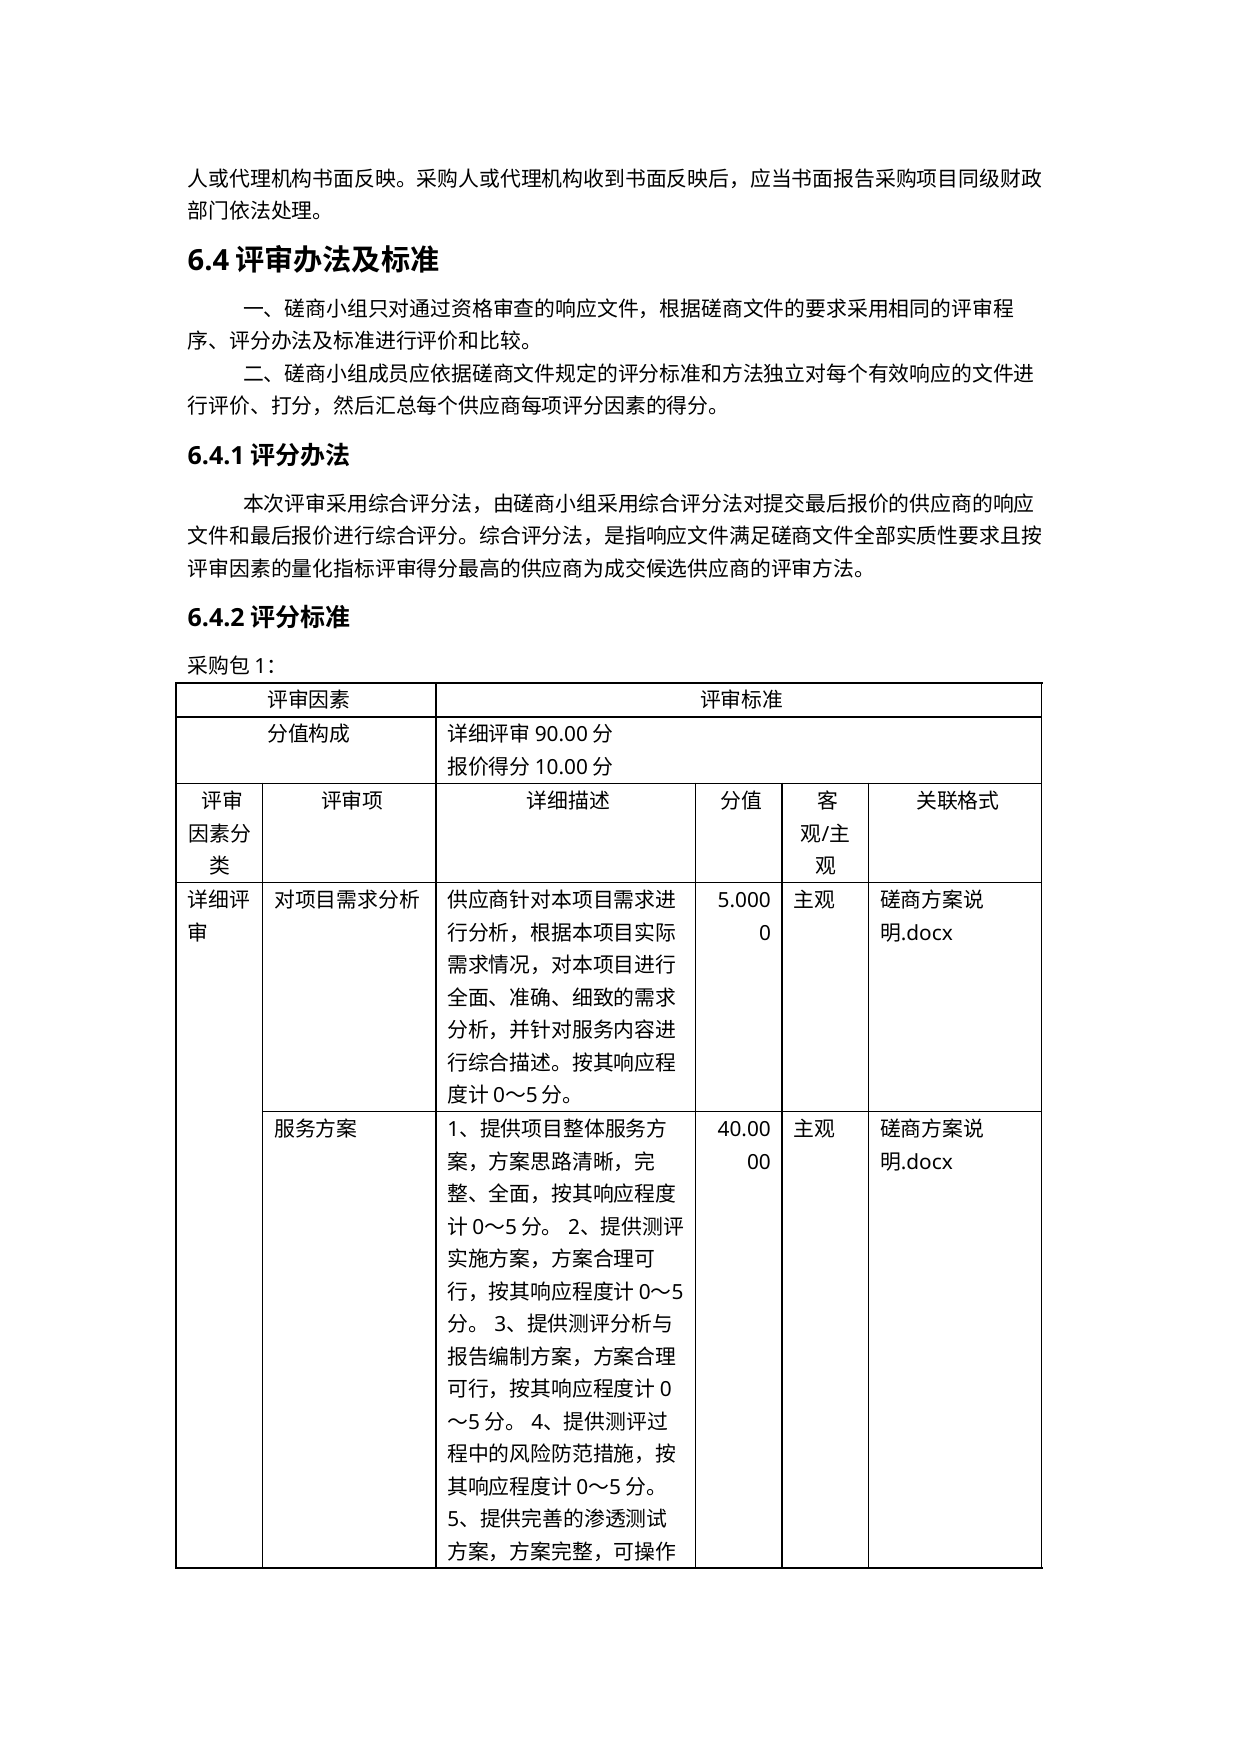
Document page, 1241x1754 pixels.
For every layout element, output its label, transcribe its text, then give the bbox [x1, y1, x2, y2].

table_cell 客观/主观 [783, 784, 868, 882]
table_cell 详细评审90.00分 报价得分10.00分 [437, 718, 1041, 783]
table_cell 详细描述 [437, 784, 695, 882]
text 6.4评审办法及标准 [187, 227, 1053, 292]
table_cell 评审项 [263, 784, 435, 882]
table_cell 对项目需求分析 [263, 883, 435, 1111]
table_cell 服务方案 [263, 1112, 435, 1567]
table_cell 详细评审 [177, 883, 262, 1567]
table_cell 分值 [696, 784, 781, 882]
table_cell 关联格式 [869, 784, 1041, 882]
text 6.4.2评分标准 [187, 584, 1053, 649]
text 一、磋商小组只对通过资格审查的响应文件，根据磋商文件的要求采用相同的评审程序、评分办法及标准进行评价和比较。 [187, 292, 1053, 357]
table_cell 5.0000 [696, 883, 781, 1111]
table_cell 磋商方案说明.docx [869, 883, 1041, 1111]
text 采购包1： [187, 649, 1053, 682]
text 二、磋商小组成员应依据磋商文件规定的评分标准和方法独立对每个有效响应的文件进行评价、打分，然后汇总每个供应商每项评分因素的得分。 [187, 357, 1053, 422]
table_cell 分值构成 [177, 718, 435, 783]
table_cell 评审因素分类 [177, 784, 262, 882]
table_cell 40.0000 [696, 1112, 781, 1567]
table_cell 磋商方案说明.docx [869, 1112, 1041, 1567]
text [187, 162, 1053, 227]
table_cell 主观 [783, 883, 868, 1111]
text 6.4.1评分办法 [187, 422, 1053, 487]
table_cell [437, 1112, 695, 1567]
text 本次评审采用综合评分法，由磋商小组采用综合评分法对提交最后报价的供应商的响应文件和最后报价进行综合评分。综合评分法，是指响应文件满足磋商文件全部实质性要求且按评审因素的量化指标评审得分最高的供应商为成交候选供应商的评审方法。 [187, 487, 1053, 584]
table_header 评审因素 [177, 684, 435, 716]
table_cell 供应商针对本项目需求进行分析，根据本项目实际需求情况，对本项目进行全面、准确、细致的需求分析，并针对服务内容进行综合描述。按其响应程度计0～5分。 [437, 883, 695, 1111]
table_header 评审标准 [437, 684, 1041, 716]
table_cell 主观 [783, 1112, 868, 1567]
